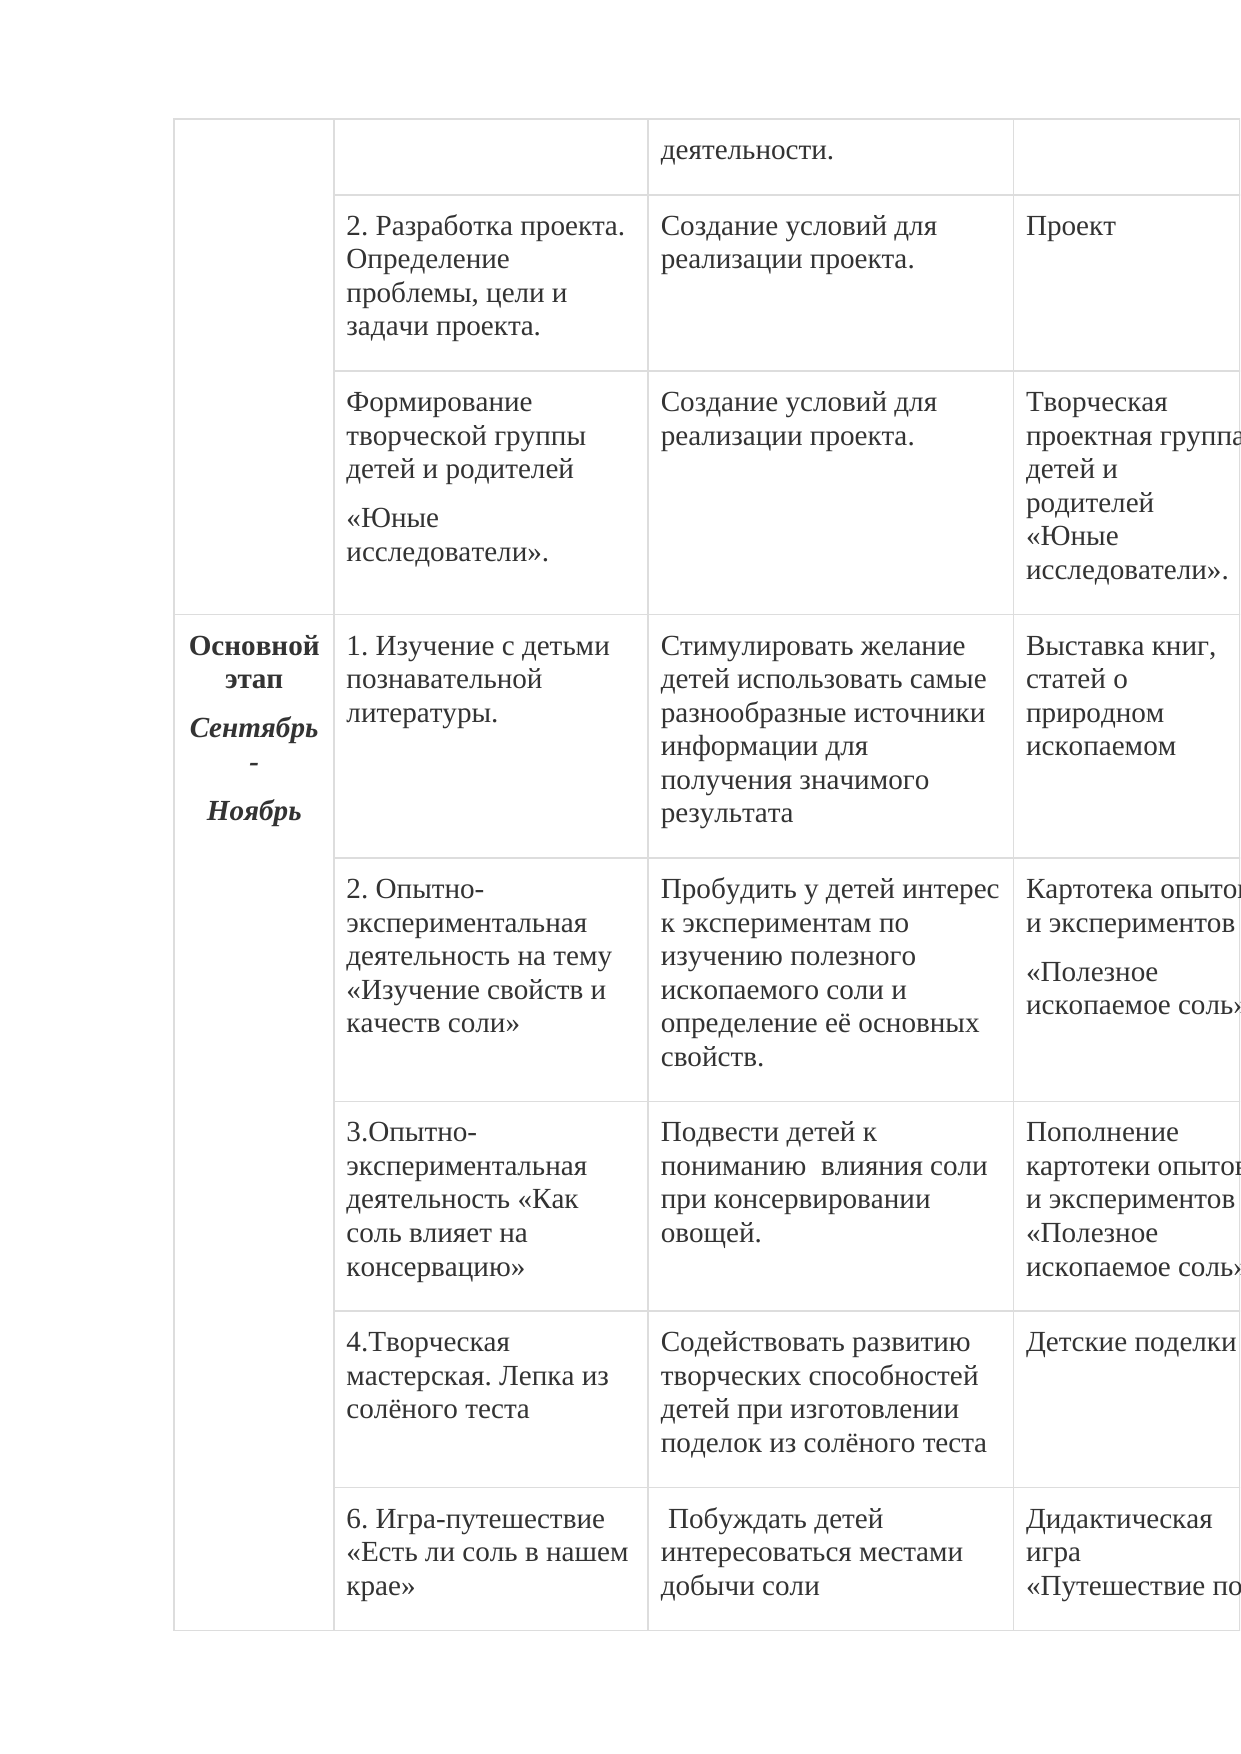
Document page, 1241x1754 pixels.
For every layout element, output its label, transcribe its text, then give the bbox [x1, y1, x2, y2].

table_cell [649, 1488, 1013, 1629]
table_cell 2. Разработка проекта. Определение проблемы, цели и задачи проекта. [335, 196, 647, 370]
table_cell 1. Изучение с детьми познавательной литературы. [335, 615, 647, 857]
table_cell Пополнение картотеки опытов и экспериментов «Полезное ископаемое соль» [1014, 1102, 1239, 1310]
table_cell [335, 120, 647, 194]
table_cell Выставка книг, статей о природном ископаемом [1014, 615, 1239, 857]
table_cell Основной этап Сентябрь - Ноябрь [175, 615, 333, 1629]
table_cell 4.Творческая мастерская. Лепка из солёного теста [335, 1312, 647, 1487]
table_cell Детские поделки [1014, 1312, 1239, 1487]
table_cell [1014, 120, 1239, 194]
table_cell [175, 120, 333, 614]
table_cell 2. Опытно- экспериментальная деятельность на тему «Изучение свойств и качеств соли» [335, 859, 647, 1101]
table_cell Создание условий для реализации проекта. [649, 196, 1013, 370]
table_cell 3.Опытно- экспериментальная деятельность «Как соль влияет на консервацию» [335, 1102, 647, 1310]
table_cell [649, 120, 1013, 194]
table_cell Пробудить у детей интерес к экспериментам по изучению полезного ископаемого соли и определение её основных свойств. [649, 859, 1013, 1101]
table_cell Картотека опытов и экспериментов «Полезное ископаемое соль» [1014, 859, 1239, 1101]
table_cell Содействовать развитию творческих способностей детей при изготовлении поделок из солёного теста [649, 1312, 1013, 1487]
table_cell Создание условий для реализации проекта. [649, 372, 1013, 614]
table_cell Формирование творческой группы детей и родителей «Юные исследователи». [335, 372, 647, 614]
table_cell Подвести детей к пониманию влияния соли при консервировании овощей. [649, 1102, 1013, 1310]
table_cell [335, 1488, 647, 1629]
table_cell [1014, 1488, 1239, 1629]
table_cell Творческая проектная группа детей и родителей «Юные исследователи». [1014, 372, 1239, 614]
table_cell Стимулировать желание детей использовать самые разнообразные источники информации для получения значимого результата [649, 615, 1013, 857]
table_cell Проект [1014, 196, 1239, 370]
